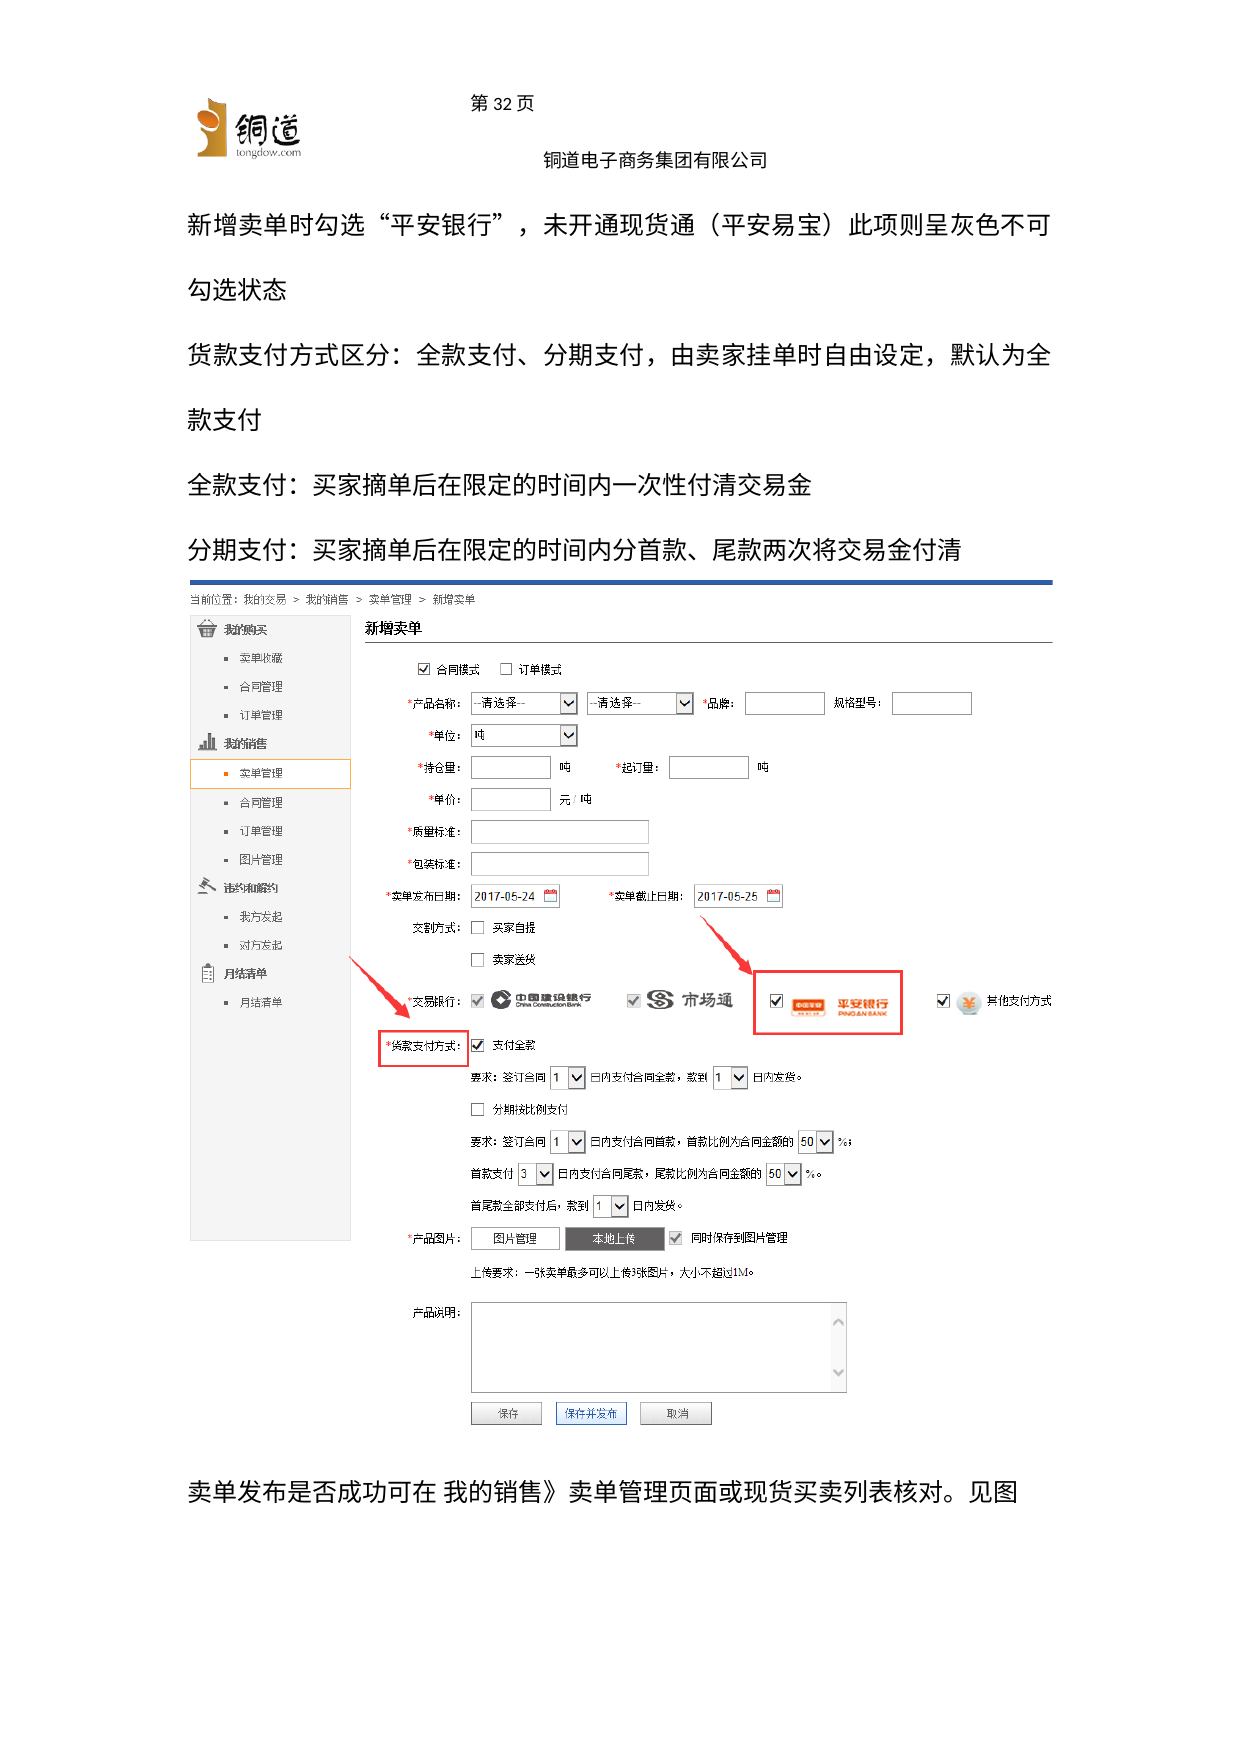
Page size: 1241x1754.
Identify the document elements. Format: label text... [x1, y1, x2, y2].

picture [187, 580, 1053, 1435]
list 分期支付：买家摘单后在限定的时间内分首款、尾款两次将交易金付清 [187, 516, 1053, 580]
list 卖单发布是否成功可在 我的销售》卖单管理页面或现货买卖列表核对。见图 [187, 1458, 1053, 1523]
picture [187, 90, 310, 168]
list 全款支付：买家摘单后在限定的时间内一次性付清交易金 [187, 451, 1053, 516]
list 货款支付方式区分：全款支付、分期支付，由卖家挂单时自由设定，默认为全款支付 [187, 321, 1053, 451]
list 新增卖单时勾选“平安银行”，未开通现货通（平安易宝）此项则呈灰色不可勾选状态 [187, 191, 1053, 321]
